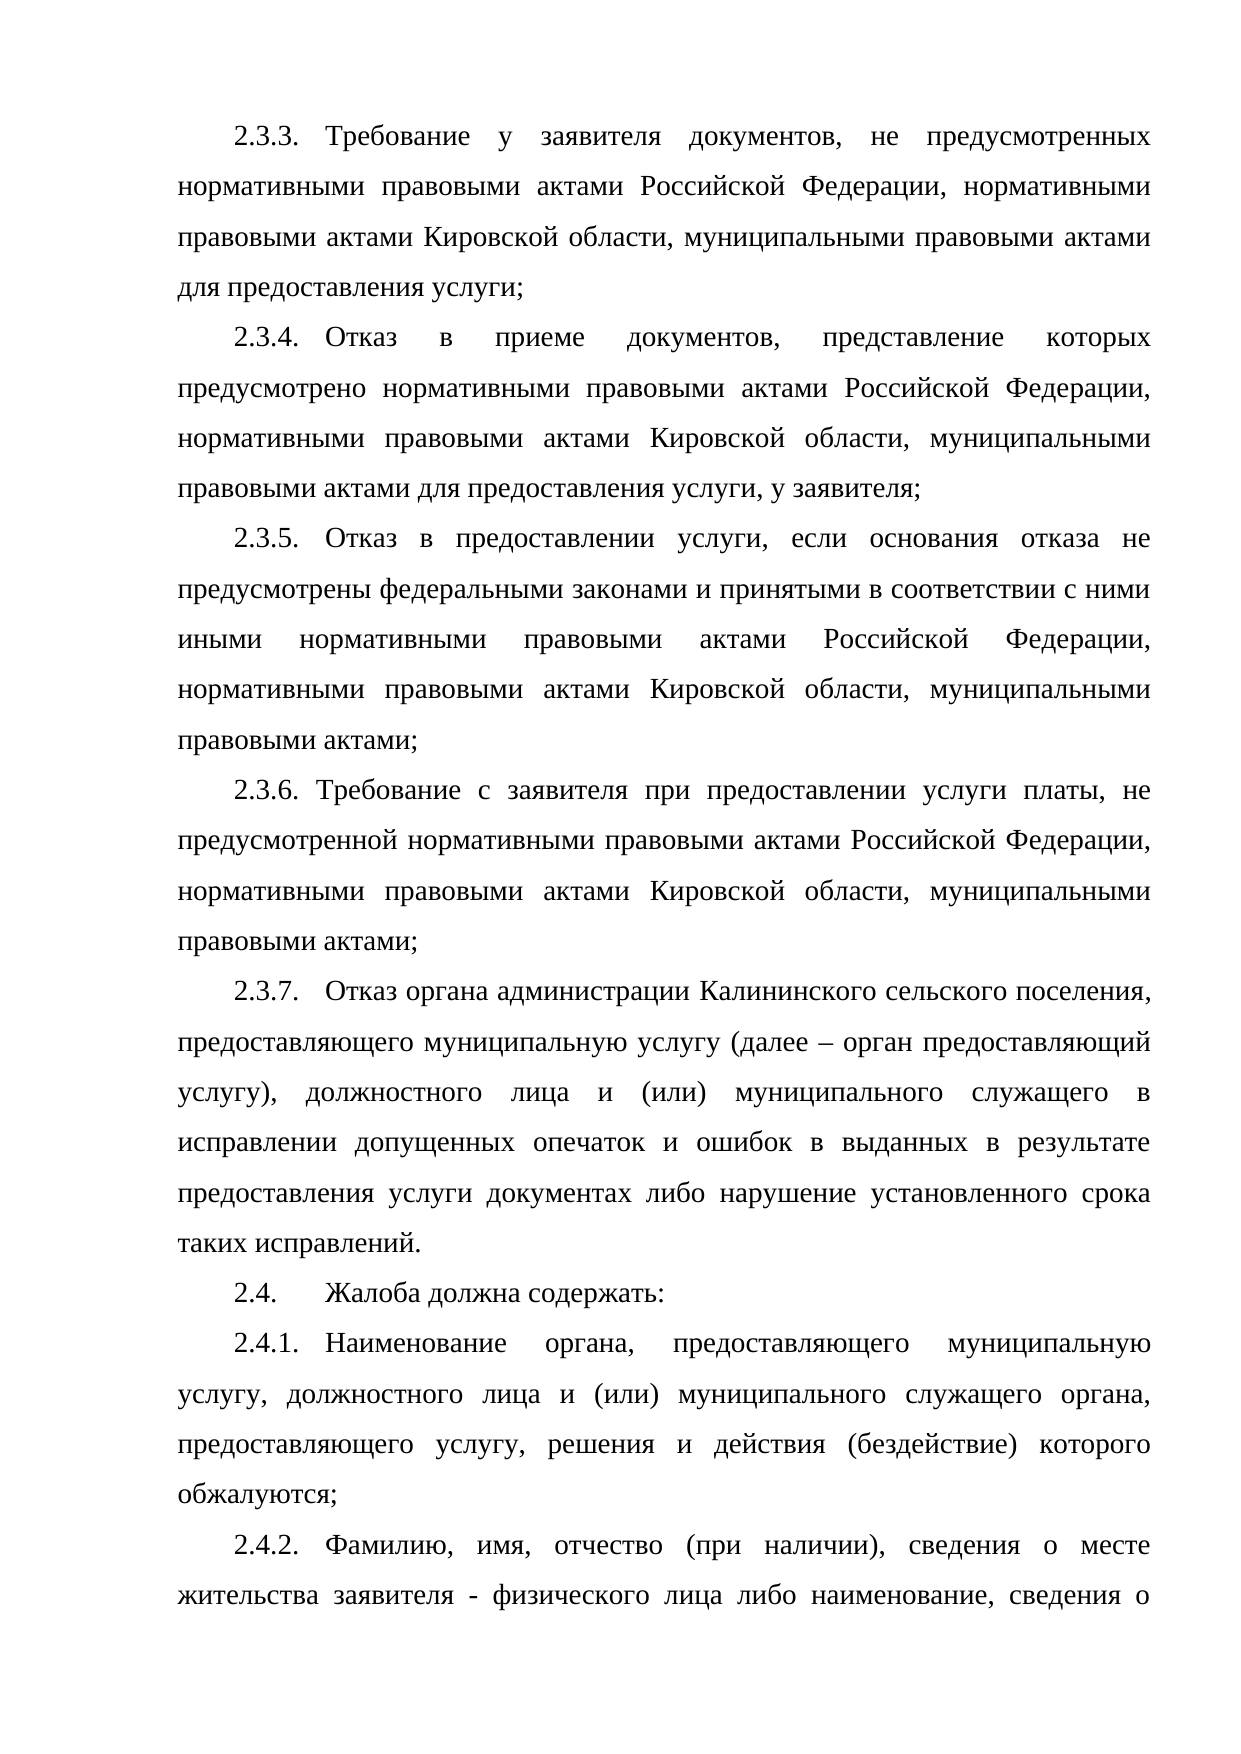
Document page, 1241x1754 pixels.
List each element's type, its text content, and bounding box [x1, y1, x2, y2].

text 2.3.5. Отказ в предоставлении услуги, если основания отказа не предусмотрены федеральными законами и принятыми в соответствии с ними иными нормативными правовыми актами Российской Федерации, нормативными правовыми актами Кировской области, муниципальными правовыми актами; [177, 521, 1152, 755]
text 2.3.6. Требование с заявителя при предоставлении услуги платы, не предусмотренной нормативными правовыми актами Российской Федерации, нормативными правовыми актами Кировской области, муниципальными правовыми актами; [177, 772, 1152, 957]
text 2.4. Жалоба должна содержать: [177, 1275, 1152, 1309]
text 2.4.1. Наименование органа, предоставляющего муниципальную услугу, должностного лица и (или) муниципального служащего органа, предоставляющего услугу, решения и действия (бездействие) которого обжалуются; [177, 1326, 1152, 1510]
text 2.3.3. Требование у заявителя документов, не предусмотренных нормативными правовыми актами Российской Федерации, нормативными правовыми актами Кировской области, муниципальными правовыми актами для предоставления услуги; [177, 118, 1152, 303]
text 2.3.4. Отказ в приеме документов, представление которых предусмотрено нормативными правовыми актами Российской Федерации, нормативными правовыми актами Кировской области, муниципальными правовыми актами для предоставления услуги, у заявителя; [177, 319, 1152, 504]
text 2.3.7. Отказ органа администрации Калининского сельского поселения, предоставляющего муниципальную услугу (далее – орган предоставляющий услугу), должностного лица и (или) муниципального служащего в исправлении допущенных опечаток и ошибок в выданных в результате предоставления услуги документах либо нарушение установленного срока таких исправлений. [177, 973, 1152, 1258]
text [177, 1527, 1152, 1611]
